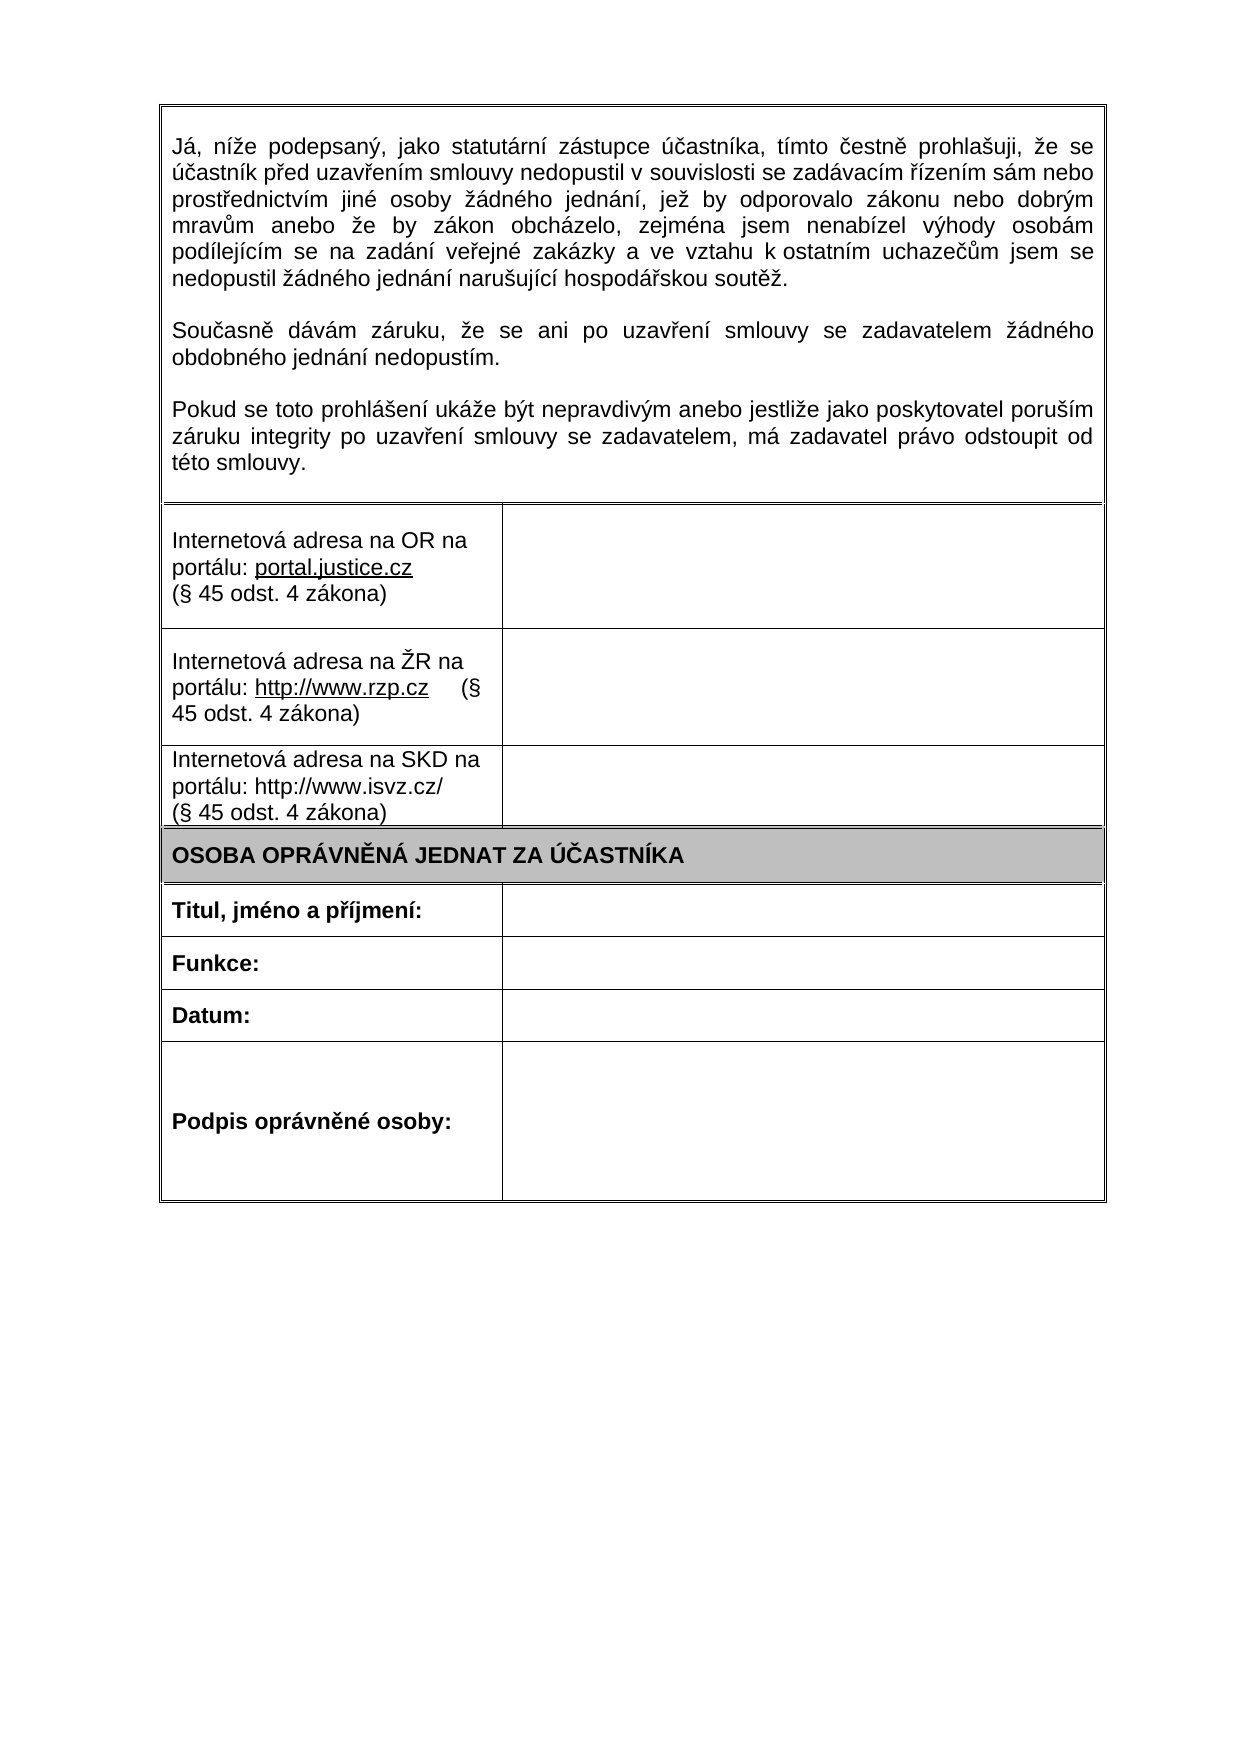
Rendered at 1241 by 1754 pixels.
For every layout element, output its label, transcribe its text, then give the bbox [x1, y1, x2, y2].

table_cell [503, 990, 1104, 1041]
table_cell [503, 746, 1104, 825]
table_cell [503, 937, 1104, 988]
table_cell Funkce: [162, 937, 502, 988]
table_cell Podpis oprávněné osoby: [162, 1042, 502, 1199]
table_cell Internetová adresa na ŽR na portálu: http://www.rzp.cz (§ 45 odst. 4 zákona) [162, 629, 502, 745]
table_cell Internetová adresa na OR na portálu: portal.justice.cz (§ 45 odst. 4 zákona) [162, 502, 502, 628]
table_cell Já, níže podepsaný, jako statutární zástupce účastníka, tímto čestně prohlašuji, že se účastník před uzavřením smlouvy nedopustil v souvislosti se zadávacím řízením sám nebo prostřednictvím jiné osoby žádného jednání, jež by odporovalo zákonu nebo dobrým mravům anebo že by zákon obcházelo, zejména jsem nenabízel výhody osobám podílejícím se na zadání veřejné zakázky a ve vztahu k ostatním uchazečům jsem se nedopustil žádného jednání narušující hospodářskou soutěž. Současně dávám záruku, že se ani po uzavření smlouvy se zadavatelem žádného obdobného jednání nedopustím. Pokud se toto prohlášení ukáže být nepravdivým anebo jestliže jako poskytovatel poruším záruku integrity po uzavření smlouvy se zadavatelem, má zadavatel právo odstoupit od této smlouvy. [162, 107, 1104, 502]
table_cell [503, 502, 1104, 628]
table_cell osoba oprávněná jednat za účastníka [160, 825, 1105, 882]
table_cell [503, 1042, 1104, 1199]
table_cell Internetová adresa na SKD na portálu: http://www.isvz.cz/ (§ 45 odst. 4 zákona) [162, 746, 502, 825]
table_cell Datum: [162, 990, 502, 1041]
table_cell [503, 629, 1104, 745]
table_cell [503, 882, 1104, 936]
table_cell Titul, jméno a příjmení: [162, 882, 502, 936]
